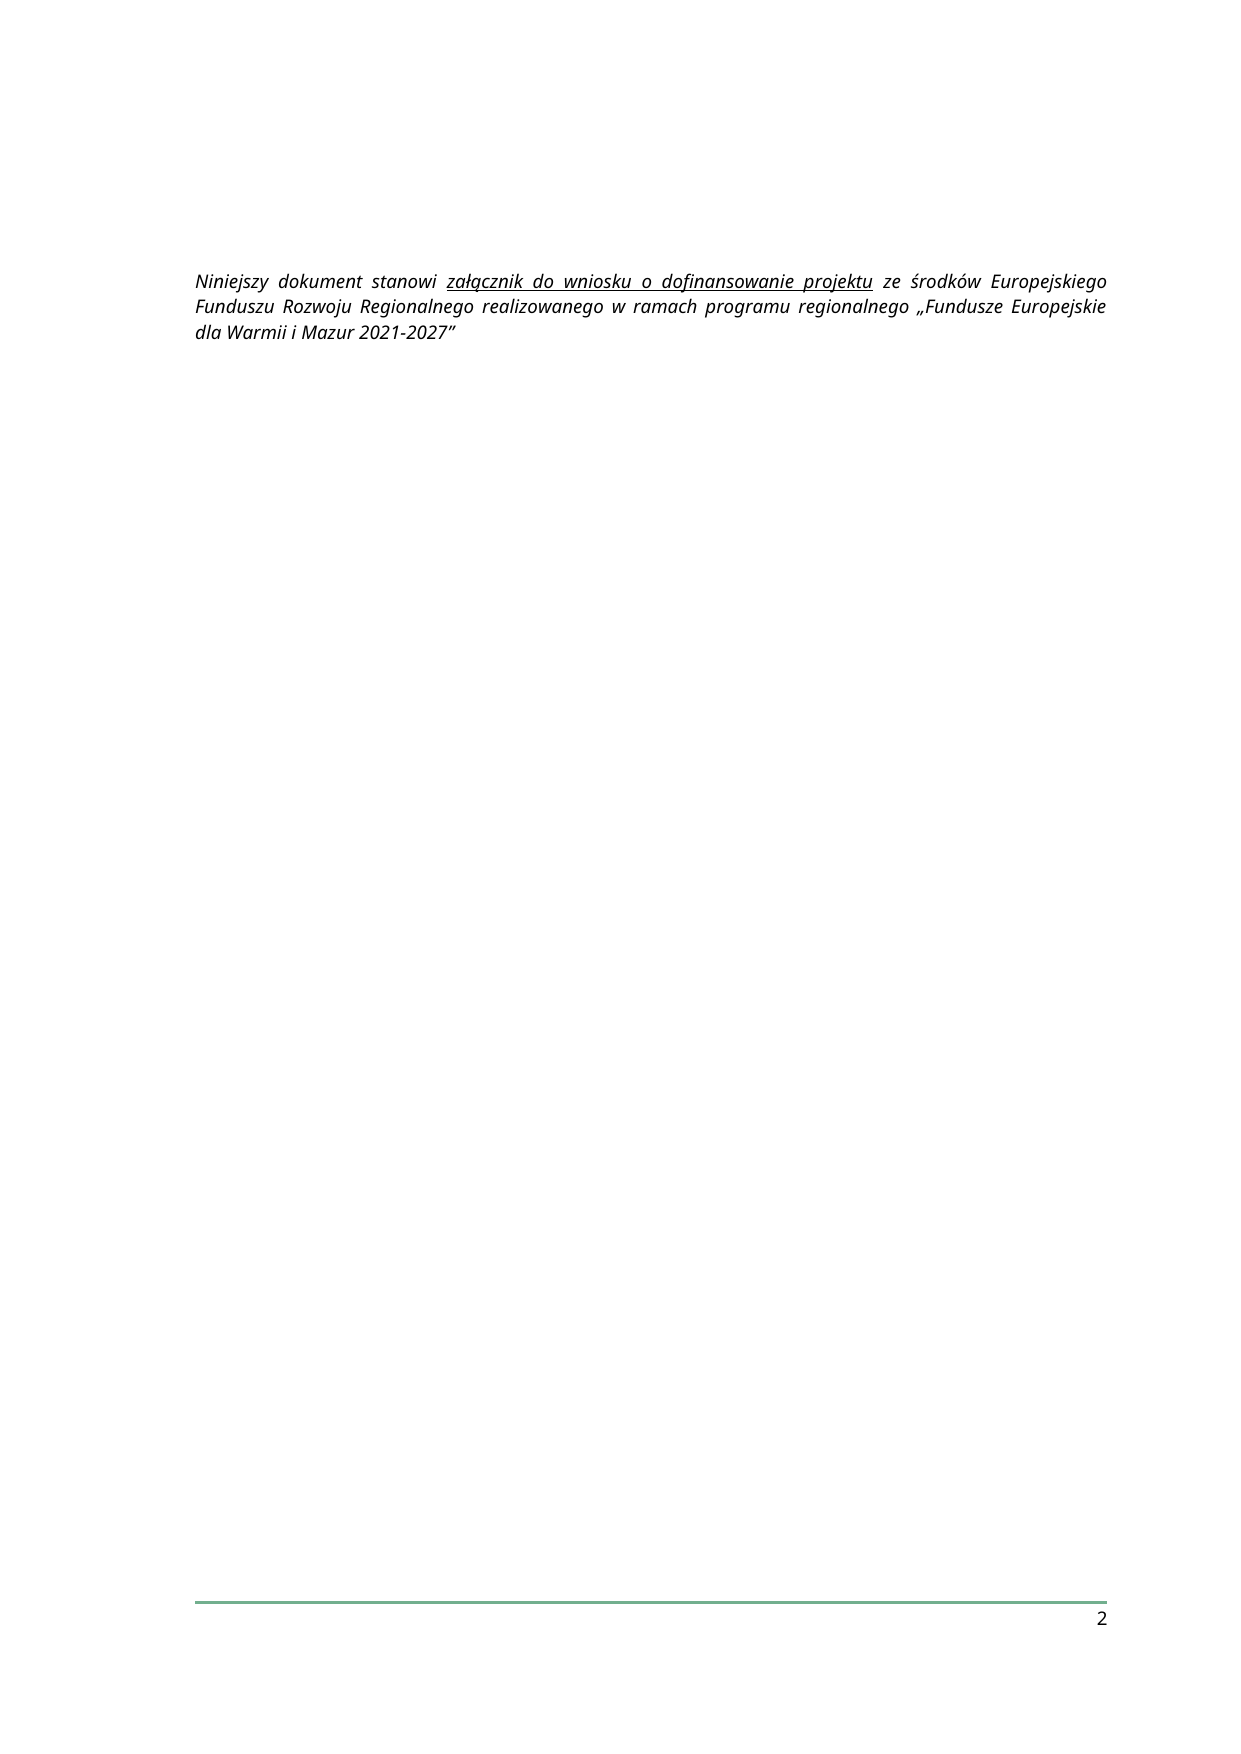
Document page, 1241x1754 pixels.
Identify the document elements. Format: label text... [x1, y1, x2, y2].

text Niniejszy dokument stanowi załącznik do wniosku o dofinansowanie projektu ze środków Europejskiego Funduszu Rozwoju Regionalnego realizowanego w ramach programu regionalnego „Fundusze Europejskie dla Warmii i Mazur 2021-2027” [195, 268, 1107, 344]
